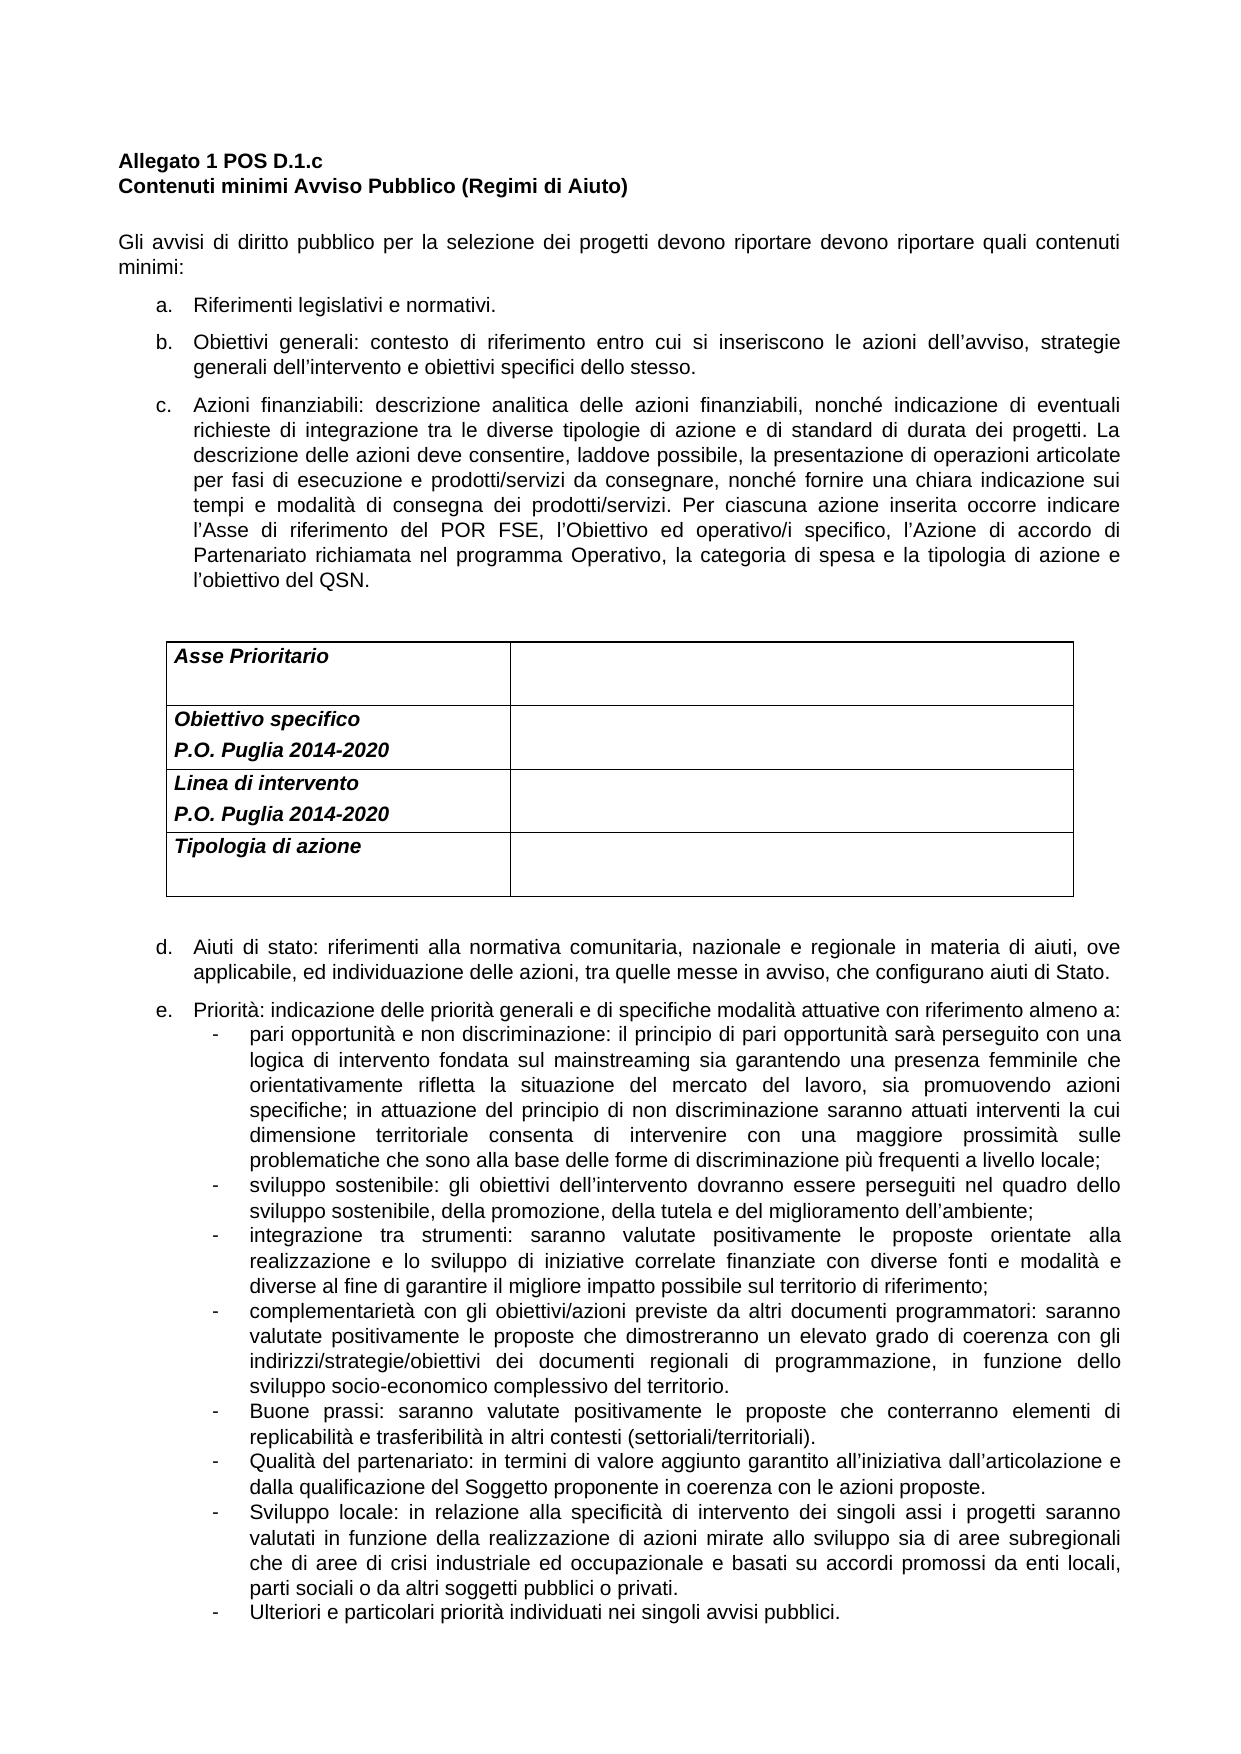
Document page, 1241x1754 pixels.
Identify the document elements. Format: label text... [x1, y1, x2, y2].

list integrazione tra strumenti: saranno valutate positivamente le proposte orientate alla realizzazione e lo sviluppo di iniziative correlate finanziate con diverse fonti e modalità e diverse al fine di garantire il migliore impatto possibile sul territorio di riferimento; [212, 1222, 1122, 1298]
list complementarietà con gli obiettivi/azioni previste da altri documenti programmatori: saranno valutate positivamente le proposte che dimostreranno un elevato grado di coerenza con gli indirizzi/strategie/obiettivi dei documenti regionali di programmazione, in funzione dello sviluppo socio-economico complessivo del territorio. [212, 1298, 1122, 1398]
text Contenuti minimi Avviso Pubblico (Regimi di Aiuto) [118, 173, 1122, 198]
list sviluppo sostenibile: gli obiettivi dell’intervento dovranno essere perseguiti nel quadro dello sviluppo sostenibile, della promozione, della tutela e del miglioramento dell’ambiente; [212, 1172, 1122, 1222]
text Gli avvisi di diritto pubblico per la selezione dei progetti devono riportare devono riportare quali contenuti minimi: [118, 229, 1122, 279]
table_cell [511, 770, 1073, 832]
table_header [511, 643, 1073, 705]
text Allegato 1 POS D.1.c [118, 148, 1122, 173]
table_cell [511, 833, 1073, 896]
list Azioni finanziabili: descrizione analitica delle azioni finanziabili, nonché indicazione di eventuali richieste di integrazione tra le diverse tipologie di azione e di standard di durata dei progetti. La descrizione delle azioni deve consentire, laddove possibile, la presentazione di operazioni articolate per fasi di esecuzione e prodotti/servizi da consegnare, nonché fornire una chiara indicazione sui tempi e modalità di consegna dei prodotti/servizi. Per ciascuna azione inserita occorre indicare l’Asse di riferimento del POR FSE, l’Obiettivo ed operativo/i specifico, l’Azione di accordo di Partenariato richiamata nel programma Operativo, la categoria di spesa e la tipologia di azione e l’obiettivo del QSN. [156, 391, 1122, 591]
list Priorità: indicazione delle priorità generali e di specifiche modalità attuative con riferimento almeno a: [156, 997, 1122, 1022]
list pari opportunità e non discriminazione: il principio di pari opportunità sarà perseguito con una logica di intervento fondata sul mainstreaming sia garantendo una presenza femminile che orientativamente rifletta la situazione del mercato del lavoro, sia promuovendo azioni specifiche; in attuazione del principio di non discriminazione saranno attuati interventi la cui dimensione territoriale consenta di intervenire con una maggiore prossimità sulle problematiche che sono alla base delle forme di discriminazione più frequenti a livello locale; [212, 1022, 1122, 1172]
table_cell [511, 706, 1073, 768]
list Qualità del partenariato: in termini di valore aggiunto garantito all’iniziativa dall’articolazione e dalla qualificazione del Soggetto proponente in coerenza con le azioni proposte. [212, 1449, 1122, 1499]
list Buone prassi: saranno valutate positivamente le proposte che conterranno elementi di replicabilità e trasferibilità in altri contesti (settoriali/territoriali). [212, 1398, 1122, 1449]
list Riferimenti legislativi e normativi. [156, 291, 1122, 316]
table_cell Tipologia di azione [167, 833, 510, 896]
table_cell Linea di intervento P.O. Puglia 2014-2020 [167, 770, 510, 832]
list Sviluppo locale: in relazione alla specificità di intervento dei singoli assi i progetti saranno valutati in funzione della realizzazione di azioni mirate allo sviluppo sia di aree subregionali che di aree di crisi industriale ed occupazionale e basati su accordi promossi da enti locali, parti sociali o da altri soggetti pubblici o privati. [212, 1499, 1122, 1599]
list Obiettivi generali: contesto di riferimento entro cui si inseriscono le azioni dell’avviso, strategie generali dell’intervento e obiettivi specifici dello stesso. [156, 329, 1122, 379]
table_header Asse Prioritario [167, 643, 510, 705]
table_cell Obiettivo specifico P.O. Puglia 2014-2020 [167, 706, 510, 768]
list Aiuti di stato: riferimenti alla normativa comunitaria, nazionale e regionale in materia di aiuti, ove applicabile, ed individuazione delle azioni, tra quelle messe in avviso, che configurano aiuti di Stato. [156, 934, 1122, 984]
list Ulteriori e particolari priorità individuati nei singoli avvisi pubblici. [212, 1599, 1122, 1625]
